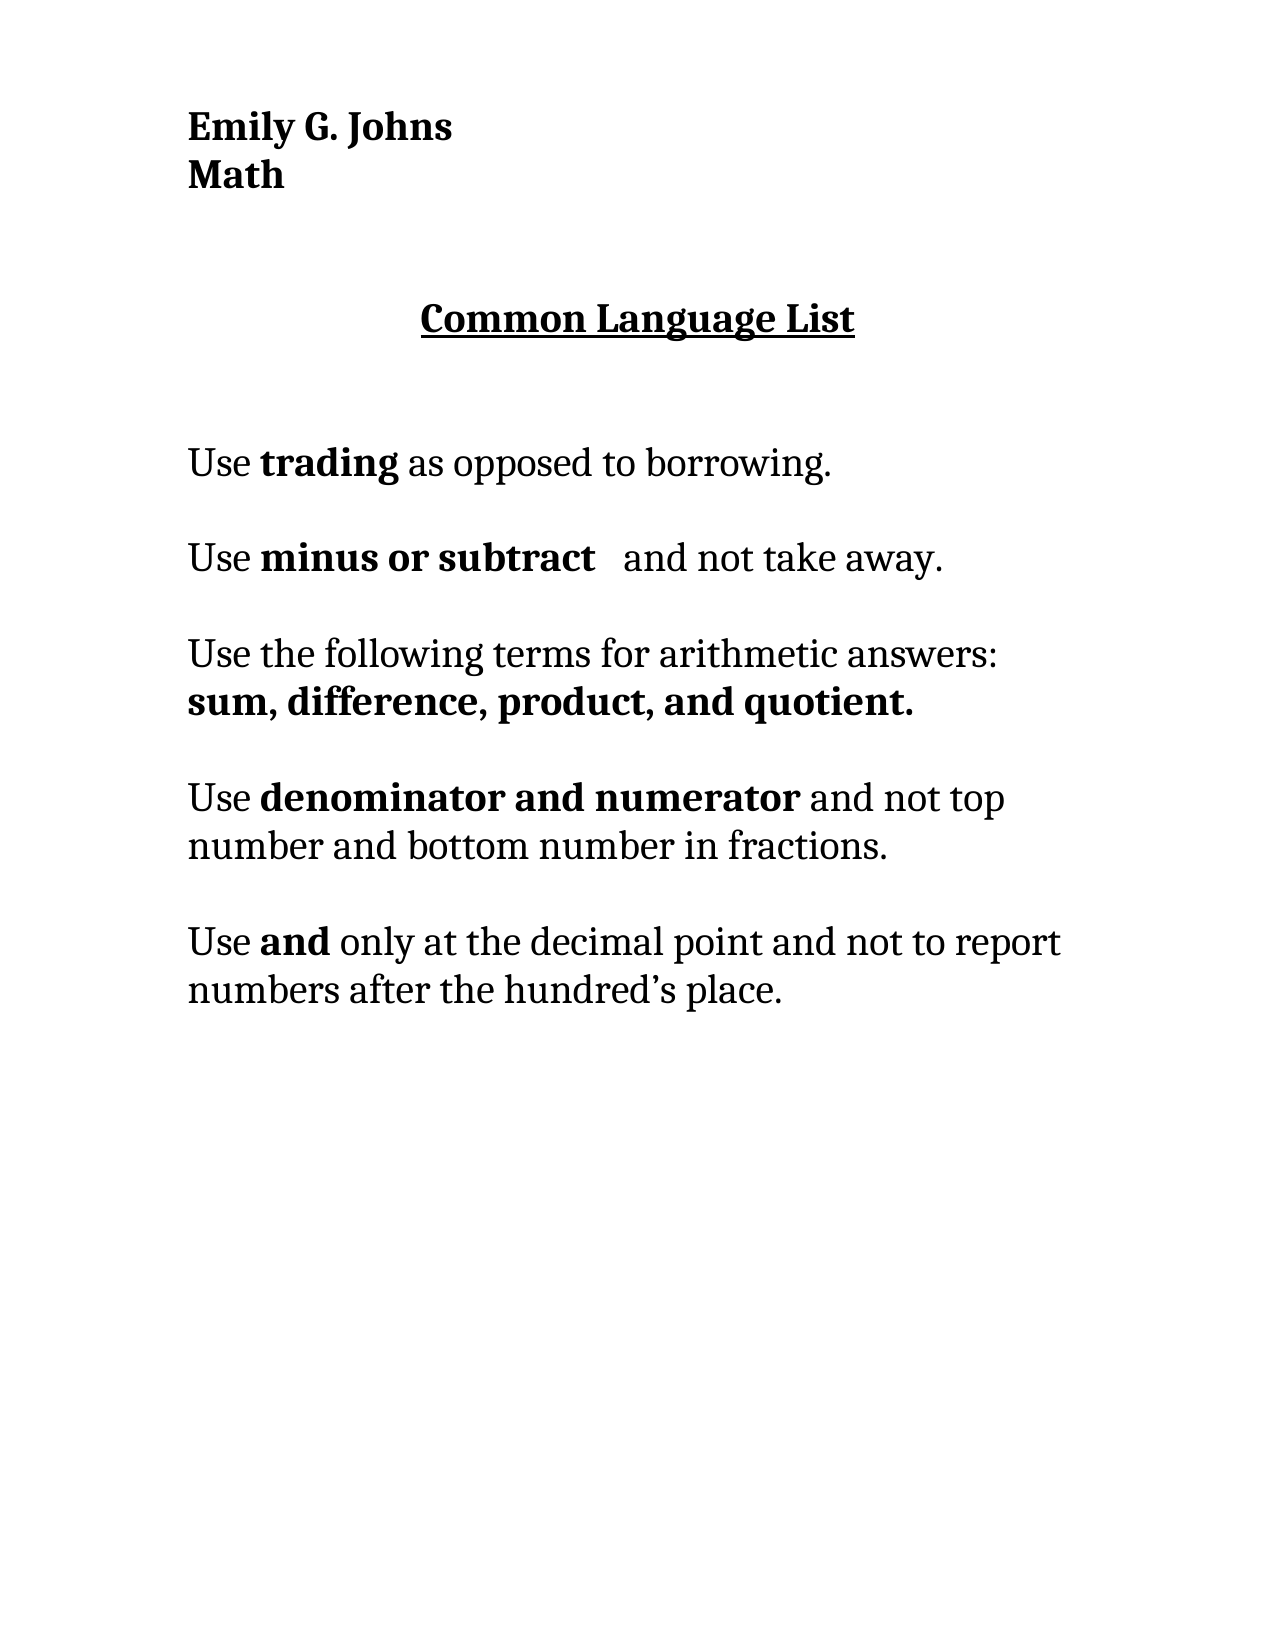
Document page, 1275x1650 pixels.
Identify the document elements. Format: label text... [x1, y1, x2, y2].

text Common Language List [187, 295, 1087, 343]
text Use denominator and numerator and not top number and bottom number in fractions. [187, 774, 1087, 870]
text Use minus or subtract and not take away. [187, 534, 1087, 582]
text Use trading as opposed to borrowing. [187, 438, 1087, 486]
text Math [187, 151, 1087, 199]
text Use and only at the decimal point and not to report numbers after the hundred’s place. [187, 918, 1087, 1013]
text Use the following terms for arithmetic answers: sum, difference, product, and quotient. [187, 630, 1087, 726]
text Emily G. Johns [187, 103, 1087, 151]
